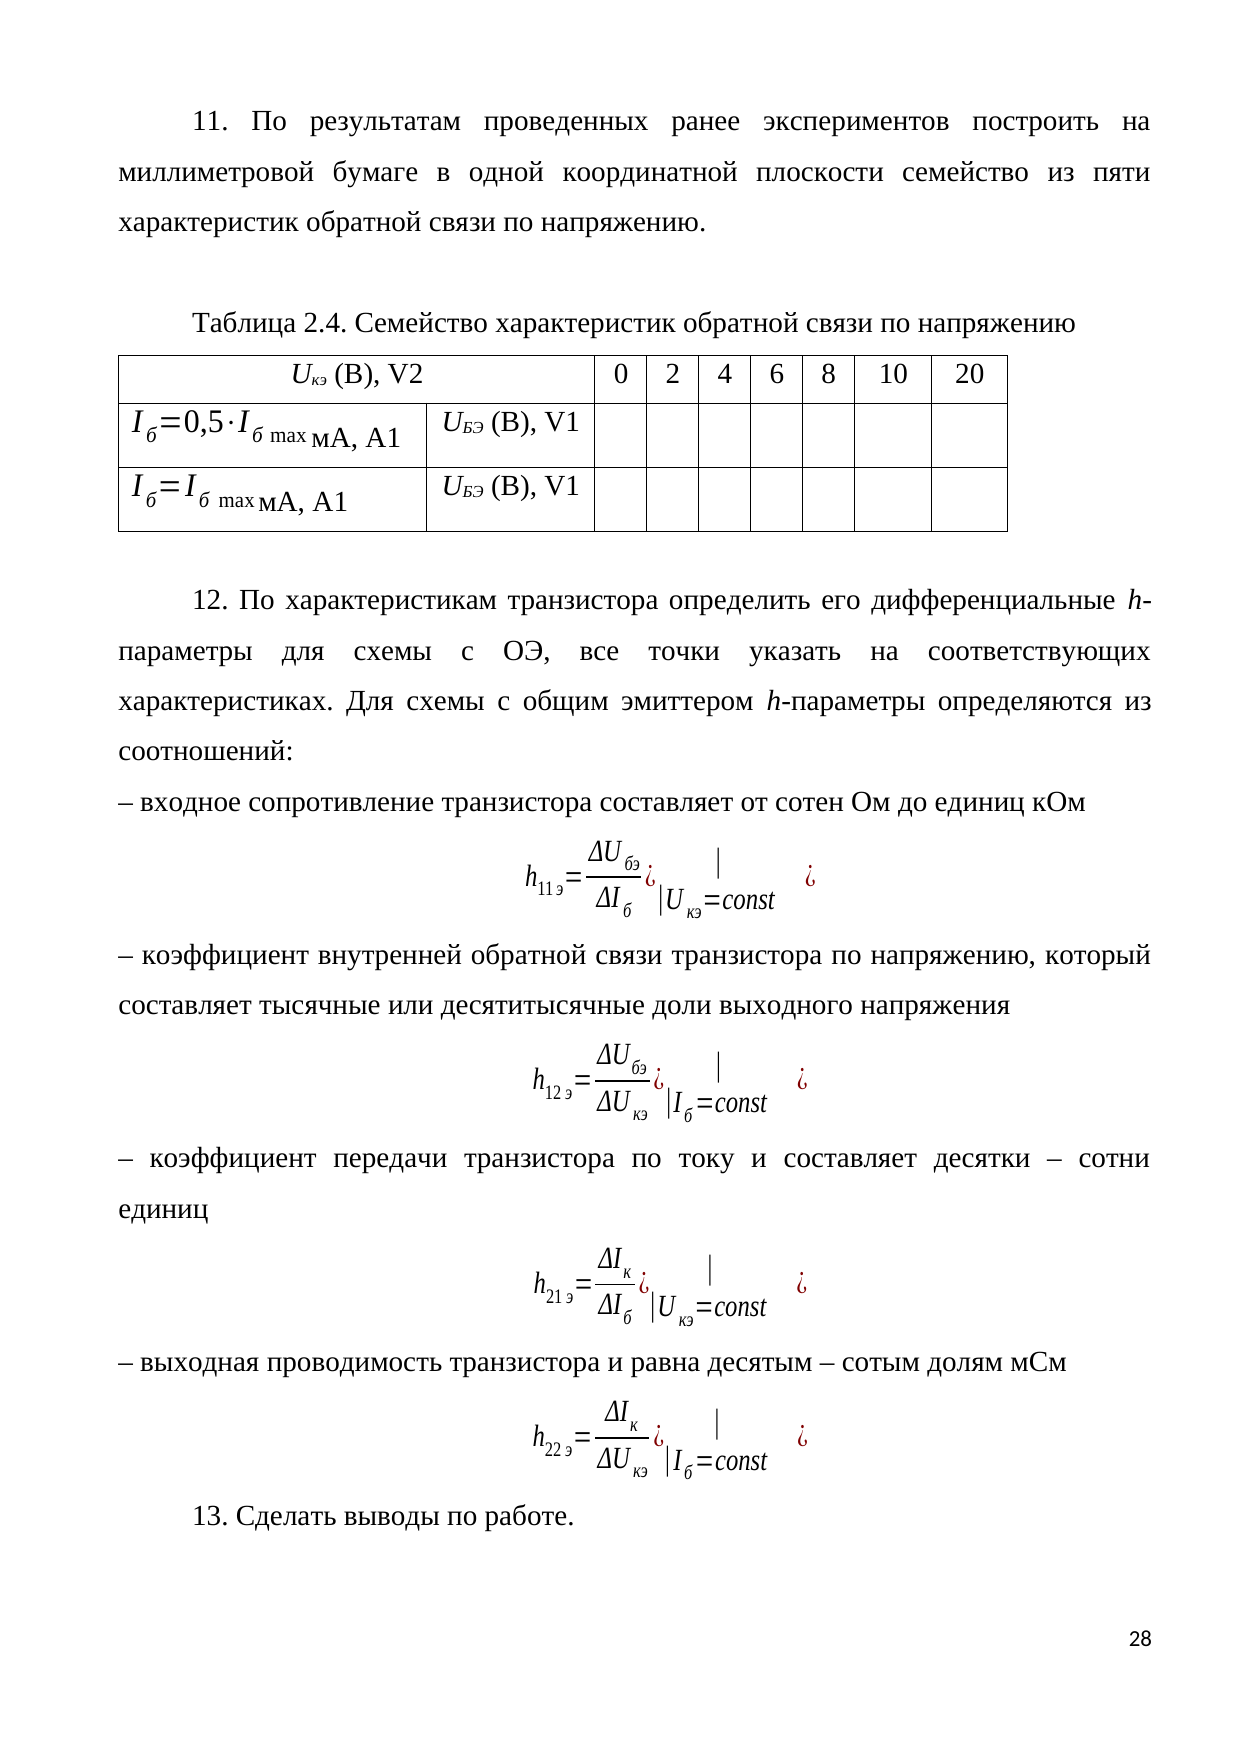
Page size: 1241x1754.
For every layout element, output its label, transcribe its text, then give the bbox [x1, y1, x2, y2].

table_header 20 [932, 356, 1007, 403]
table_cell [595, 404, 646, 467]
text 11. По результатам проведенных ранее экспериментов построить на миллиметровой бумаге в одной координатной плоскости семейство из пяти характеристик обратной связи по напряжению. [118, 103, 1152, 238]
text 13. Сделать выводы по работе. [118, 1498, 1152, 1531]
table_cell [803, 468, 854, 531]
table_header 10 [855, 356, 931, 403]
table_cell [647, 404, 698, 467]
text 12. По характеристикам транзистора определить его дифференциальные h-параметры для схемы с ОЭ, все точки указать на соответствующих характеристиках. Для схемы с общим эмиттером h-параметры определяются из соотношений: [118, 582, 1152, 767]
table_cell [647, 468, 698, 531]
text – входное сопротивление транзистора составляет от сотен Ом до единиц кОм [118, 784, 1152, 817]
table_header Uкэ (В), V2 [119, 356, 594, 403]
text Таблица 2.4. Семейство характеристик обратной связи по напряжению [118, 305, 1152, 338]
table_cell [855, 468, 931, 531]
table_cell UБЭ (В), V1 [427, 404, 594, 467]
table_header 4 [699, 356, 750, 403]
text – коэффициент внутренней обратной связи транзистора по напряжению, который составляет тысячные или десятитысячные доли выходного напряжения [118, 937, 1152, 1021]
table_cell мА, А1 [119, 468, 426, 531]
table_cell [855, 404, 931, 467]
table_header 0 [595, 356, 646, 403]
table_header 6 [751, 356, 802, 403]
table_cell [699, 404, 750, 467]
table_cell [751, 404, 802, 467]
text – выходная проводимость транзистора и равна десятым – сотым долям мСм [118, 1344, 1152, 1378]
table_cell [699, 468, 750, 531]
table_cell [595, 468, 646, 531]
table_cell UБЭ (В), V1 [427, 468, 594, 531]
table_cell [751, 468, 802, 531]
text – коэффициент передачи транзистора по току и составляет десятки – сотни единиц [118, 1141, 1152, 1224]
table_cell мА, А1 [119, 404, 426, 467]
table_cell [932, 404, 1007, 467]
table_cell [803, 404, 854, 467]
table_header 2 [647, 356, 698, 403]
table_cell [932, 468, 1007, 531]
table_header 8 [803, 356, 854, 403]
